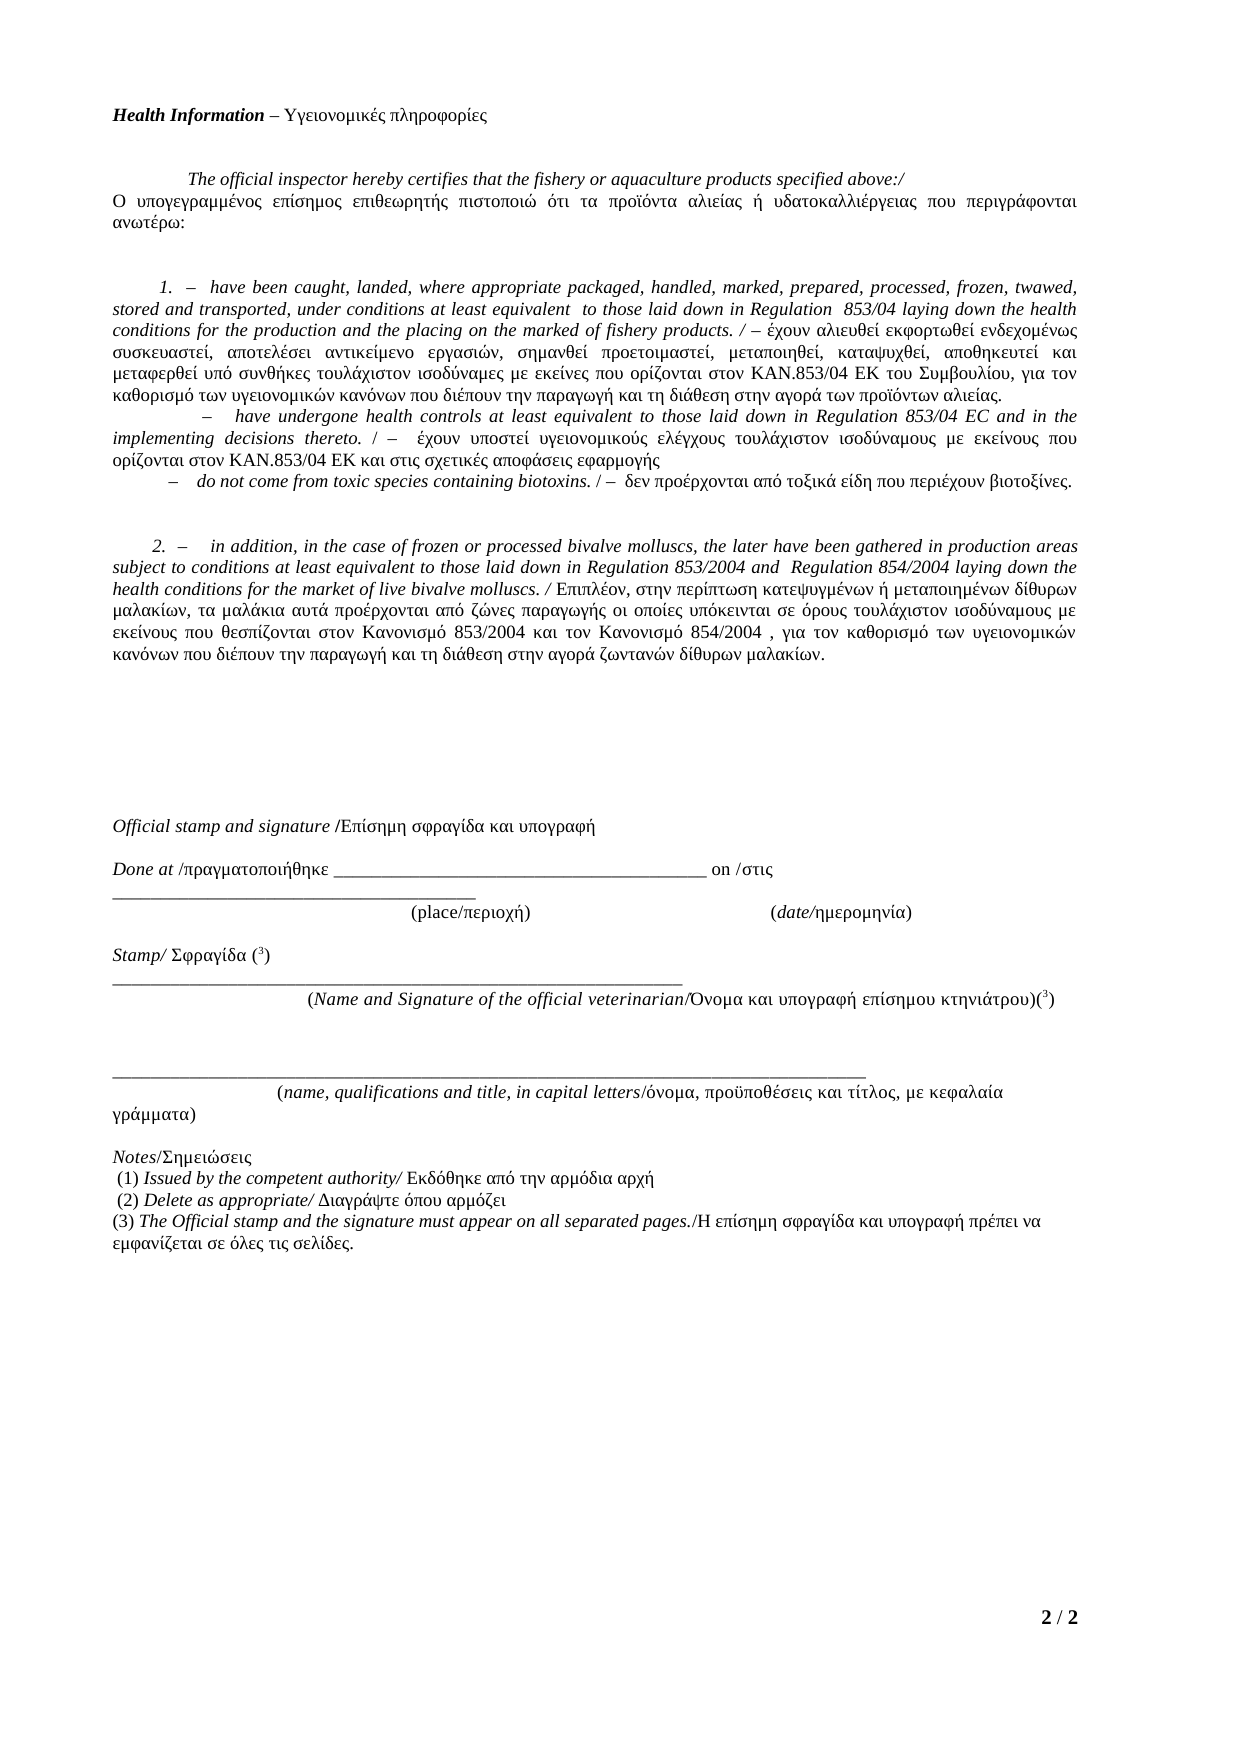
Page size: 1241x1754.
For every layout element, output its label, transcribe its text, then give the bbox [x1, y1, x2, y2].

text – do not come from toxic species containing biotoxins. / – δεν προέρχονται από τοξικά είδη που περιέχουν βιοτοξίνες. [112, 470, 1078, 492]
text Stamp/ Σφραγίδα (3) ___________________________________________________________ [112, 944, 1078, 987]
text Ο υπογεγραμμένος επίσημος επιθεωρητής πιστοποιώ ότι τα προϊόντα αλιείας ή υδατοκαλλιέργειας που περιγράφονται ανωτέρω: [112, 190, 1078, 233]
text (2) Delete as appropriate/ Διαγράψτε όπου αρμόζει [112, 1189, 1078, 1210]
text 2. – in addition, in the case of frozen or processed bivalve molluscs, the later have been gathered in production areas subject to conditions at least equivalent to those laid down in Regulation 853/2004 and Regulation 854/2004 laying down the health conditions for the market of live bivalve molluscs. / Επιπλέον, στην περίπτωση κατεψυγμένων ή μεταποιημένων δίθυρων μαλακίων, τα μαλάκια αυτά προέρχονται από ζώνες παραγωγής οι οποίες υπόκεινται σε όρους τουλάχιστον ισοδύναμους με εκείνους που θεσπίζονται στον Κανονισμό 853/2004 και τον Κανονισμό 854/2004 , για τον καθορισμό των υγειονομικών κανόνων που διέπουν την παραγωγή και τη διάθεση στην αγορά ζωντανών δίθυρων μαλακίων. [112, 535, 1078, 664]
text 1. – have been caught, landed, where appropriate packaged, handled, marked, prepared, processed, frozen, twawed, stored and transported, under conditions at least equivalent to those laid down in Regulation 853/04 laying down the health conditions for the production and the placing on the marked of fishery products. / – έχουν αλιευθεί εκφορτωθεί ενδεχομένως συσκευαστεί, αποτελέσει αντικείμενο εργασιών, σημανθεί προετοιμαστεί, μεταποιηθεί, καταψυχθεί, αποθηκευτεί και μεταφερθεί υπό συνθήκες τουλάχιστον ισοδύναμες με εκείνες που ορίζονται στον ΚΑΝ.853/04 ΕΚ του Συμβουλίου, για τον καθορισμό των υγειονομικών κανόνων που διέπουν την παραγωγή και τη διάθεση στην αγορά των προϊόντων αλιείας. [112, 276, 1078, 405]
text (1) Issued by the competent authority/ Εκδόθηκε από την αρμόδια αρχή [112, 1167, 1078, 1189]
text (Name and Signature of the official veterinarian/Όνομα και υπογραφή επίσημου κτηνιάτρου)(3) [112, 987, 1078, 1009]
text Done at /πραγματοποιήθηκε _______________________________________ on /στις ______________________________________ [112, 858, 1078, 901]
text Notes/Σημειώσεις [112, 1146, 1078, 1167]
text Health Information – Υγειονομικές πληροφορίες [112, 103, 1078, 125]
text (place/περιοχή) (date/ημερομηνία) [112, 901, 1078, 923]
text ______________________________________________________________________________ [112, 1031, 1078, 1081]
text (3) The Official stamp and the signature must appear on all separated pages./Η επίσημη σφραγίδα και υπογραφή πρέπει να εμφανίζεται σε όλες τις σελίδες. [112, 1210, 1078, 1253]
text Official stamp and signature /Επίσημη σφραγίδα και υπογραφή [112, 815, 1078, 837]
text (name, qualifications and title, in capital letters/όνομα, προϋποθέσεις και τίτλος, με κεφαλαία γράμματα) [112, 1081, 1078, 1124]
text The official inspector hereby certifies that the fishery or aquaculture products specified above:/ [112, 168, 1078, 190]
text – have undergone health controls at least equivalent to those laid down in Regulation 853/04 EC and in the implementing decisions thereto. / – έχουν υποστεί υγειονομικούς ελέγχους τουλάχιστον ισοδύναμους με εκείνους που ορίζονται στον ΚΑΝ.853/04 ΕΚ και στις σχετικές αποφάσεις εφαρμογής [112, 405, 1078, 470]
